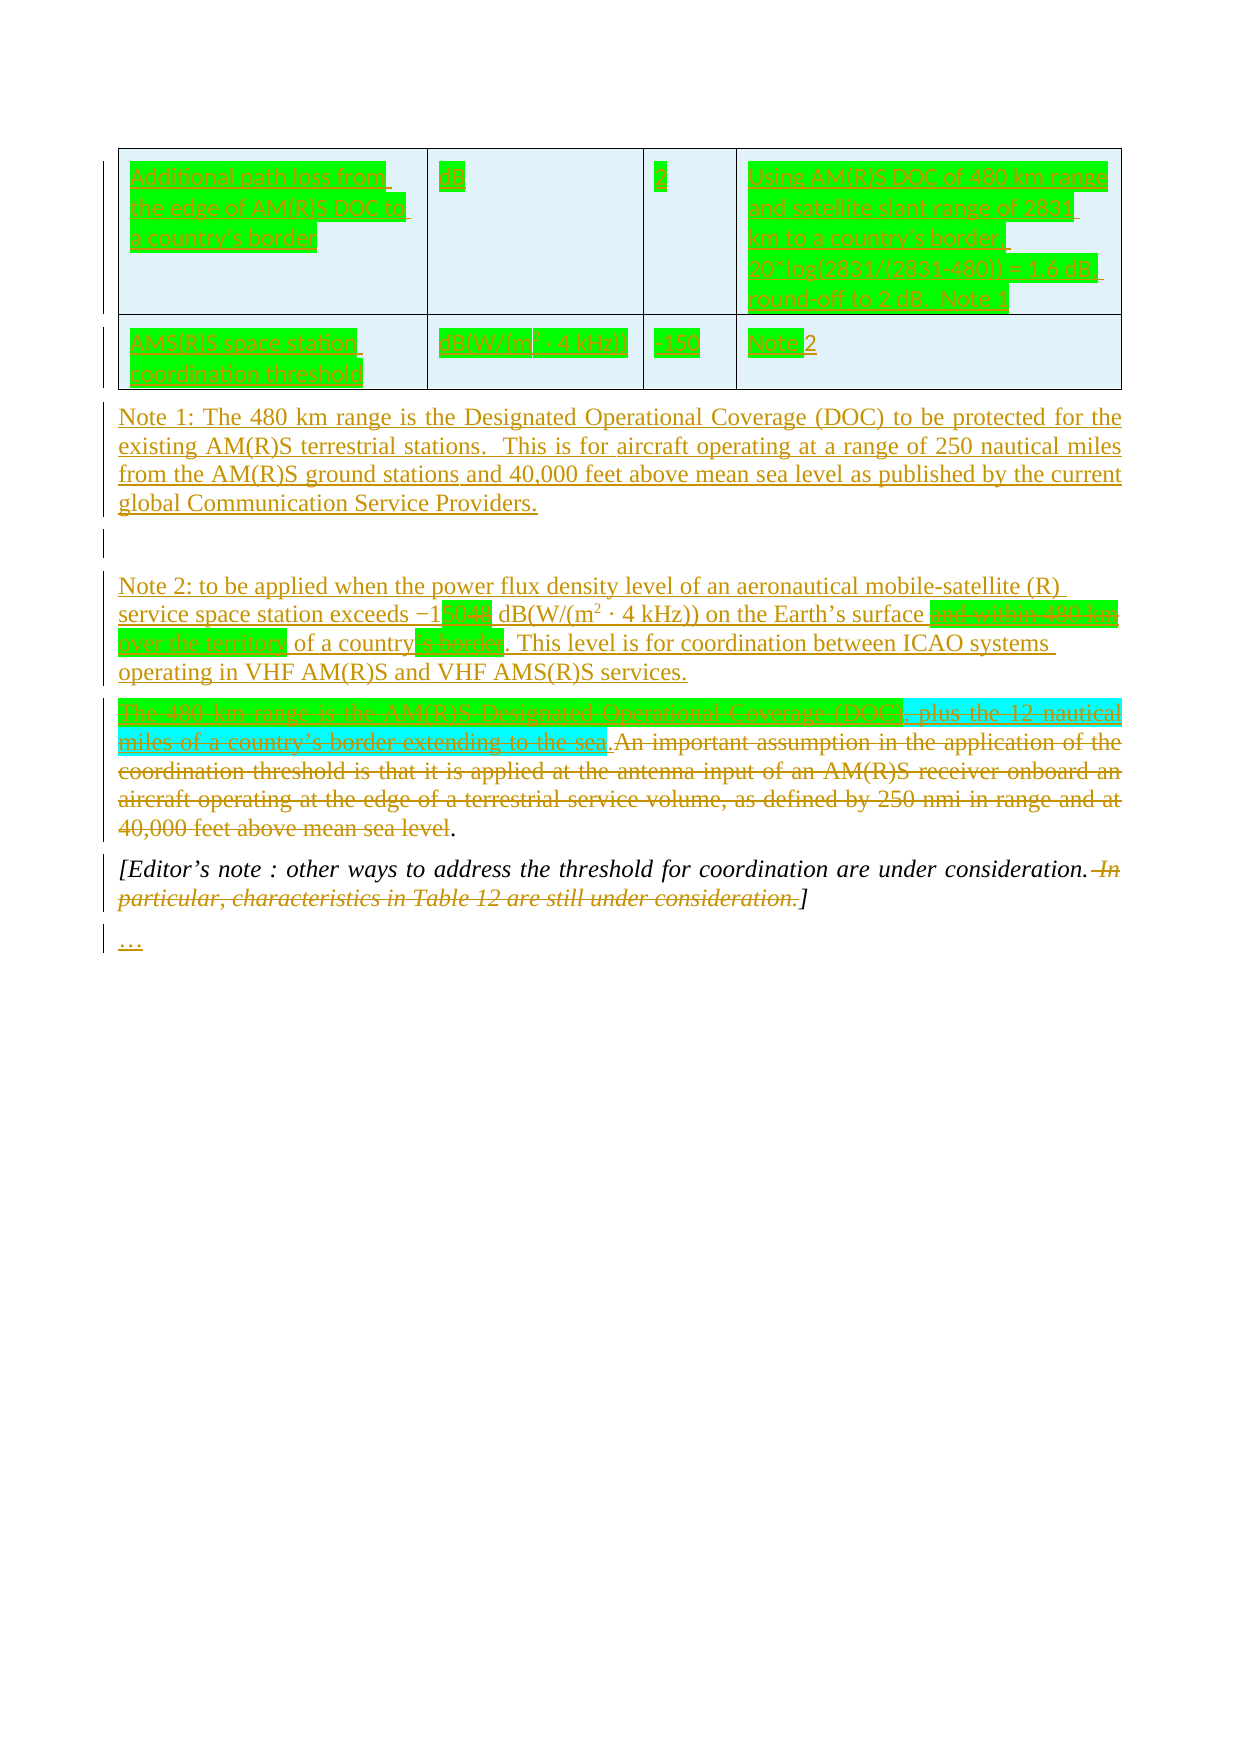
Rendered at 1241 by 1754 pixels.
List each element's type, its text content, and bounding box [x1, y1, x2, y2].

text . [118, 802, 1122, 842]
text . [118, 727, 1122, 771]
text . [118, 773, 1122, 800]
text [Editor’s note : other ways to address the threshold for coordination are under consideration.] [118, 854, 1122, 912]
